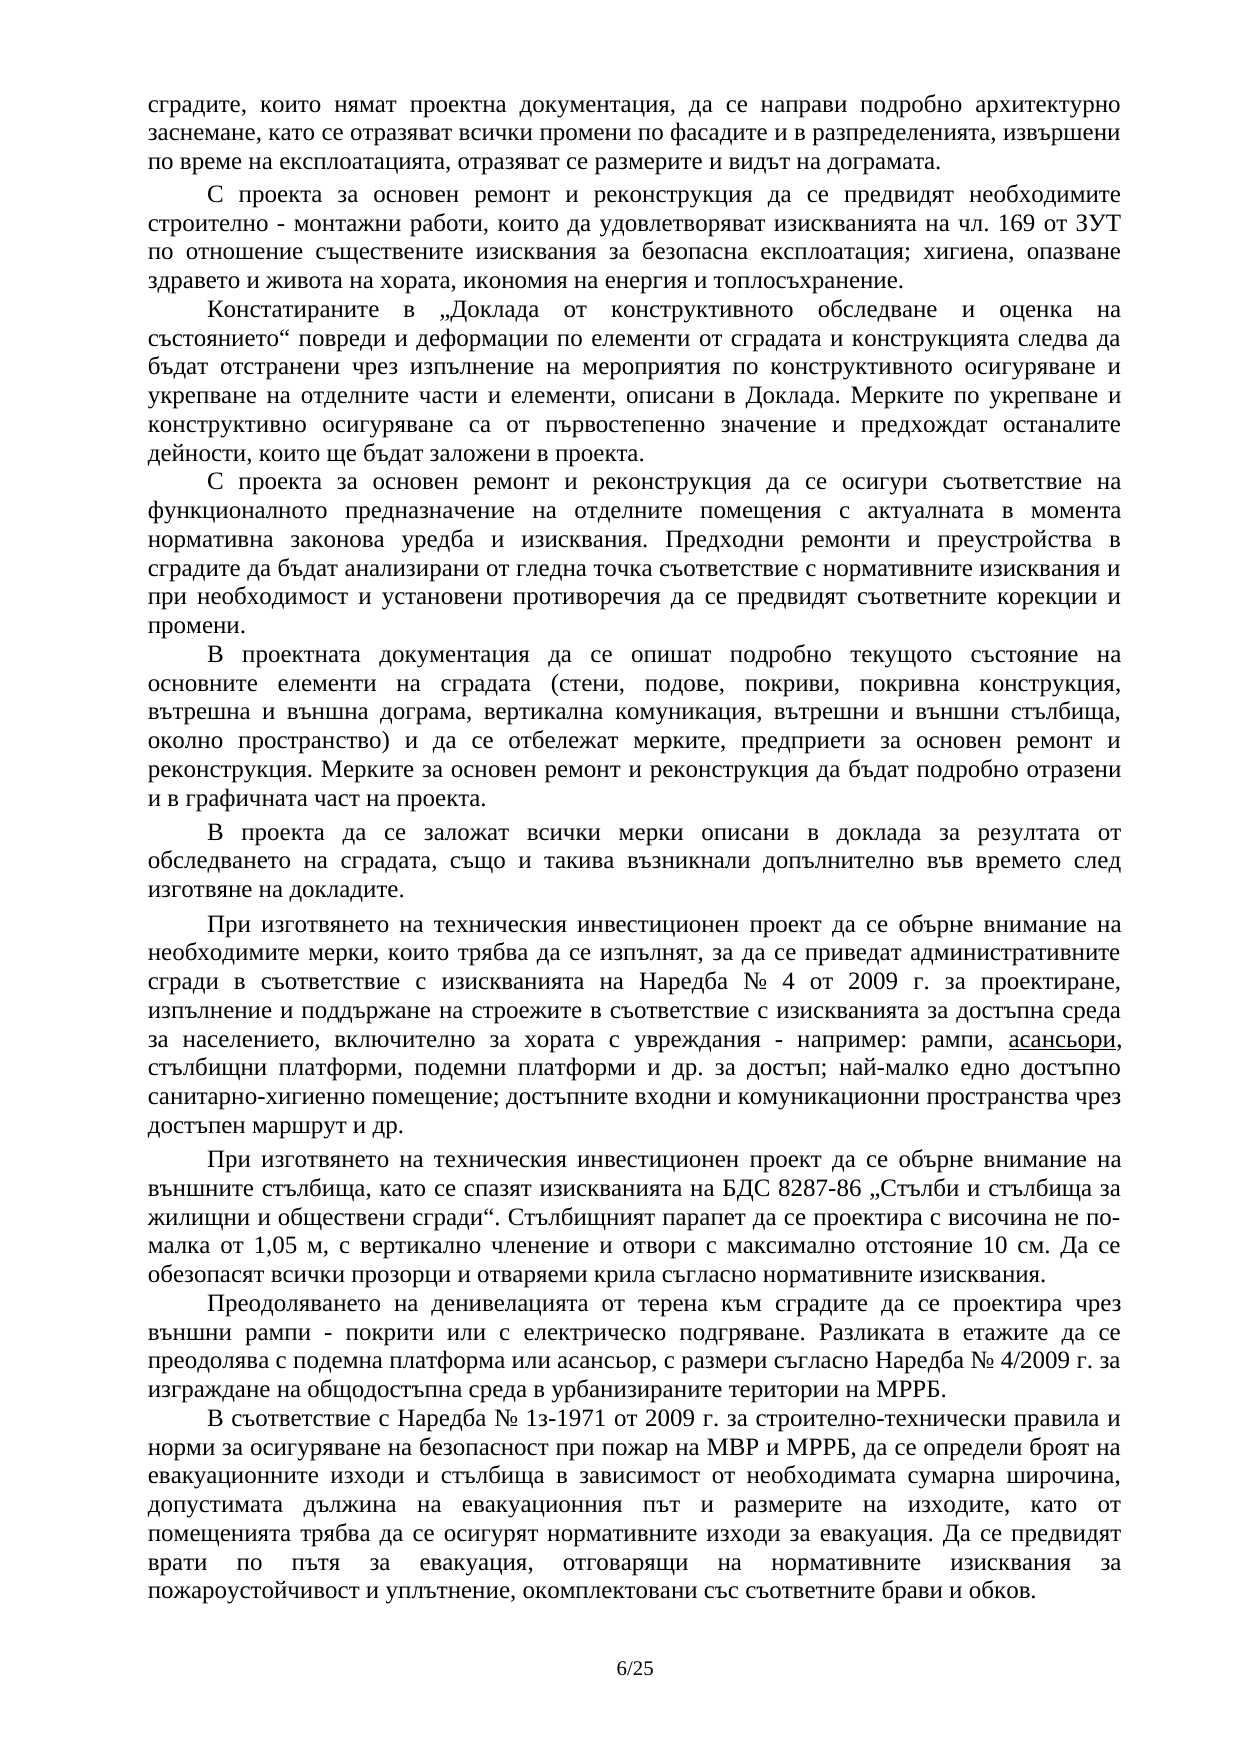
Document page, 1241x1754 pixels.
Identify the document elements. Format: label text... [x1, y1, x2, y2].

text При изготвянето на техническия инвестиционен проект да се обърне внимание на външните стълбища, като се спазят изискванията на БДС 8287-86 „Стълби и стълбища за жилищни и обществени сгради“. Стълбищният парапет да се проектира с височина не по-малка от 1,05 м, с вертикално членение и отвори с максимално отстояние 10 см. Да се обезопасят всички прозорци и отваряеми крила съгласно нормативните изисквания. [148, 1144, 1122, 1288]
text С проекта за основен ремонт и реконструкция да се предвидят необходимите строително - монтажни работи, които да удовлетворяват изискванията на чл. 169 от ЗУТ по отношение съществените изисквания за безопасна експлоатация; хигиена, опазване здравето и живота на хората, икономия на енергия и топлосъхранение. [148, 179, 1122, 294]
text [148, 89, 1122, 175]
text Констатираните в „Доклада от конструктивното обследване и оценка на състоянието“ повреди и деформации по елементи от сградата и конструкцията следва да бъдат отстранени чрез изпълнение на мероприятия по конструктивното осигуряване и укрепване на отделните части и елементи, описани в Доклада. Мерките по укрепване и конструктивно осигуряване са от първостепенно значение и предхождат останалите дейности, които ще бъдат заложени в проекта. [148, 294, 1122, 466]
text В проектната документация да се опишат подробно текущото състояние на основните елементи на сградата (стени, подове, покриви, покривна конструкция, вътрешна и външна дограма, вертикална комуникация, вътрешни и външни стълбища, околно пространство) и да се отбележат мерките, предприети за основен ремонт и реконструкция. Мерките за основен ремонт и реконструкция да бъдат подробно отразени и в графичната част на проекта. [148, 639, 1122, 811]
text Преодоляването на денивелацията от терена към сградите да се проектира чрез външни рампи - покрити или с електрическо подгряване. Разликата в етажите да се преодолява с подемна платформа или асансьор, с размери съгласно Наредба № 4/2009 г. за изграждане на общодостъпна среда в урбанизираните територии на МРРБ. [148, 1288, 1122, 1403]
text С проекта за основен ремонт и реконструкция да се осигури съответствие на функционалното предназначение на отделните помещения с актуалната в момента нормативна законова уредба и изисквания. Предходни ремонти и преустройства в сградите да бъдат анализирани от гледна точка съответствие с нормативните изисквания и при необходимост и установени противоречия да се предвидят съответните корекции и промени. [148, 466, 1122, 639]
text В проекта да се заложат всички мерки описани в доклада за резултата от обследването на сградата, също и такива възникнали допълнително във времето след изготвяне на докладите. [148, 817, 1122, 903]
text В съответствие с Наредба № 1з-1971 от 2009 г. за строително-технически правила и норми за осигуряване на безопасност при пожар на МВР и МРРБ, да се определи броят на евакуационните изходи и стълбища в зависимост от необходимата сумарна широчина, допустимата дължина на евакуационния път и размерите на изходите, като от помещенията трябва да се осигурят нормативните изходи за евакуация. Да се предвидят врати по пътя за евакуация, отговарящи на нормативните изисквания за пожароустойчивост и уплътнение, окомплектовани със съответните брави и обков. [148, 1403, 1122, 1604]
text При изготвянето на техническия инвестиционен проект да се обърне внимание на необходимите мерки, които трябва да се изпълнят, за да се приведат административните сгради в съответствие с изискванията на Наредба № 4 от 2009 г. за проектиране, изпълнение и поддържане на строежите в съответствие с изискванията за достъпна среда за населението, включително за хората с увреждания - например: рампи, асансьори, стълбищни платформи, подемни платформи и др. за достъп; най-малко едно достъпно санитарно-хигиенно помещение; достъпните входни и комуникационни пространства чрез достъпен маршрут и др. [148, 909, 1122, 1139]
